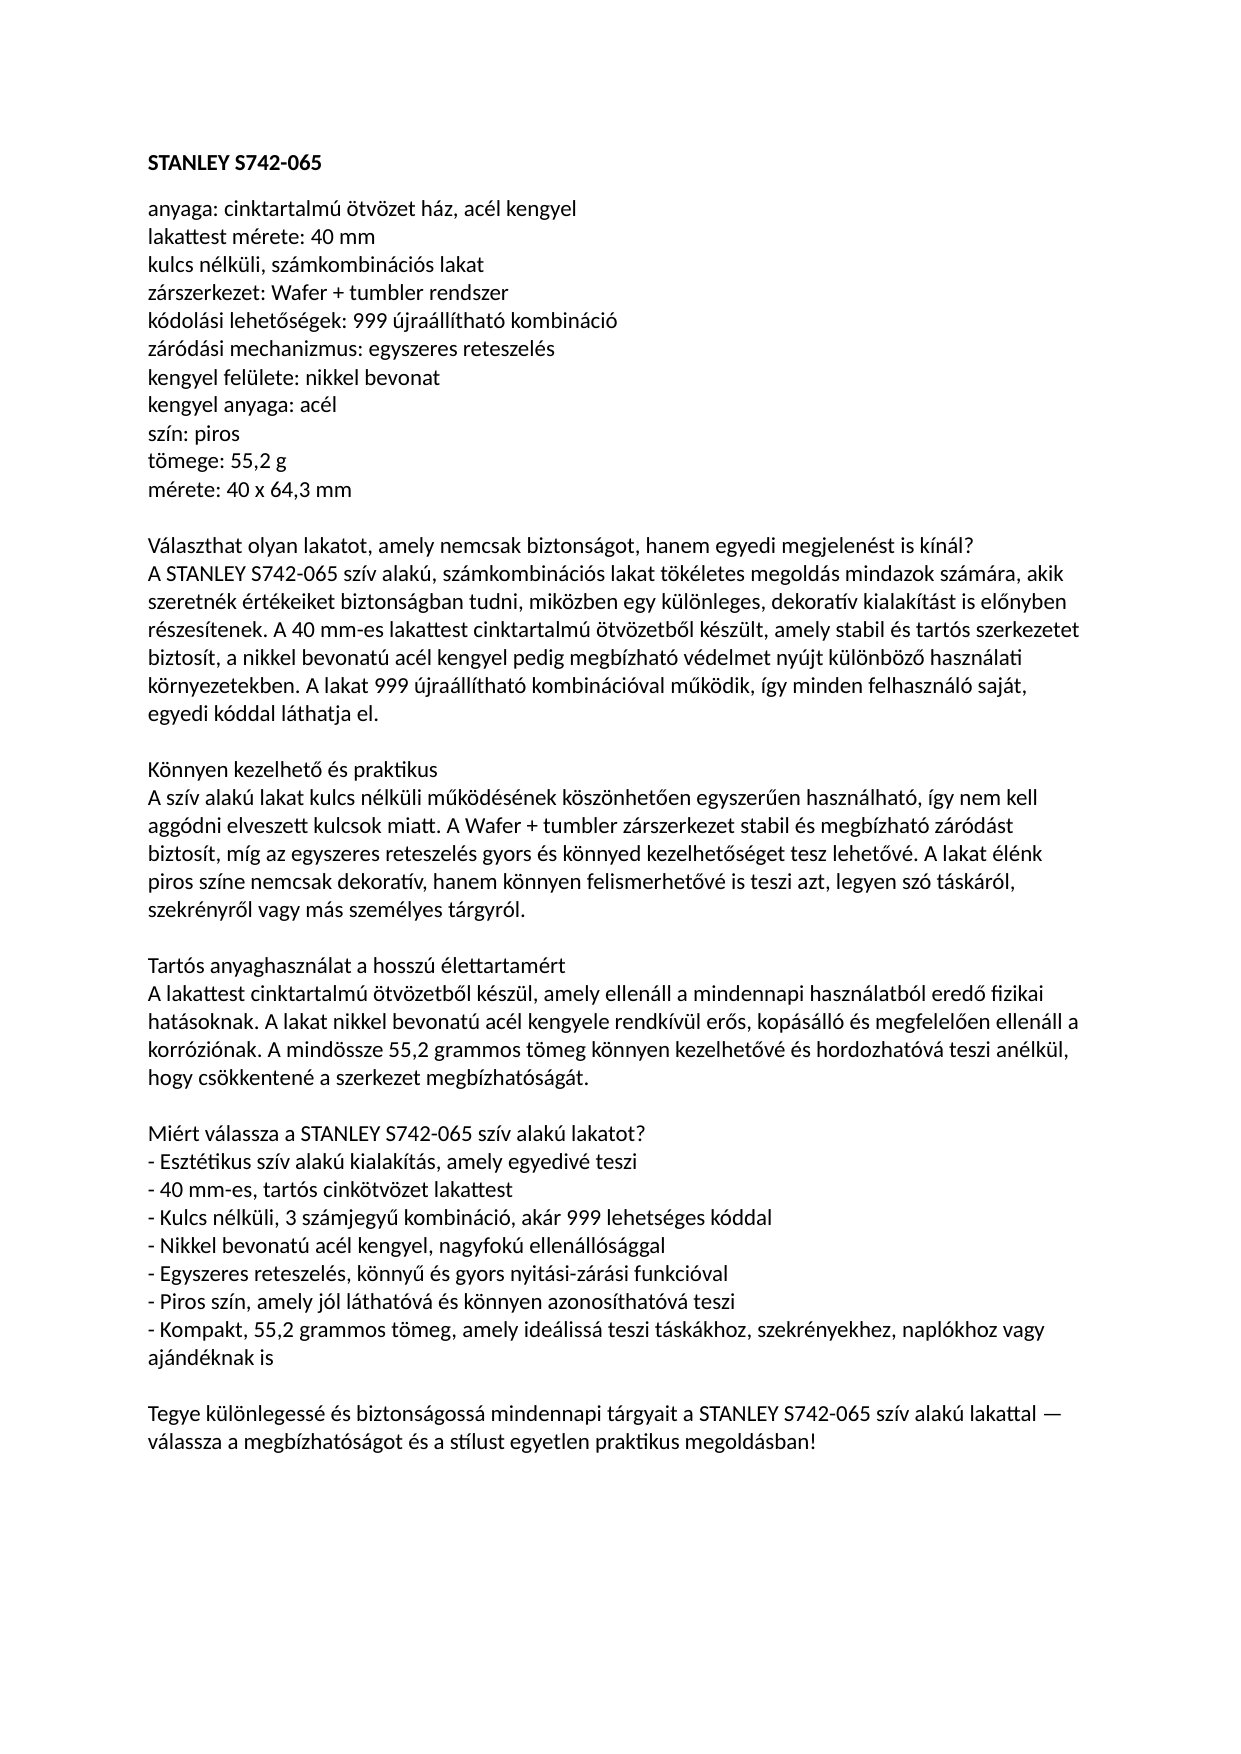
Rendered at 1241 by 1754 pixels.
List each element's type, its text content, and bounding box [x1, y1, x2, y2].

text Könnyen kezelhető és praktikus [148, 755, 1093, 783]
text Tartós anyaghasználat a hosszú élettartamért [148, 951, 1093, 979]
text - Nikkel bevonatú acél kengyel, nagyfokú ellenállósággal [148, 1231, 1093, 1259]
text zárszerkezet: Wafer + tumbler rendszer [148, 278, 1093, 307]
text Tegye különlegessé és biztonságossá mindennapi tárgyait a STANLEY S742-065 szív alakú lakattal — válassza a megbízhatóságot és a stílust egyetlen praktikus megoldásban! [148, 1399, 1093, 1455]
text STANLEY S742-065 [148, 148, 1093, 176]
text - Esztétikus szív alakú kialakítás, amely egyedivé teszi [148, 1147, 1093, 1175]
text A szív alakú lakat kulcs nélküli működésének köszönhetően egyszerűen használható, így nem kell aggódni elveszett kulcsok miatt. A Wafer + tumbler zárszerkezet stabil és megbízható záródást biztosít, míg az egyszeres reteszelés gyors és könnyed kezelhetőséget tesz lehetővé. A lakat élénk piros színe nemcsak dekoratív, hanem könnyen felismerhetővé is teszi azt, legyen szó táskáról, szekrényről vagy más személyes tárgyról. [148, 783, 1093, 923]
text lakattest mérete: 40 mm [148, 222, 1093, 251]
text - Egyszeres reteszelés, könnyű és gyors nyitási-zárási funkcióval [148, 1259, 1093, 1287]
text Miért válassza a STANLEY S742-065 szív alakú lakatot? [148, 1119, 1093, 1147]
text szín: piros [148, 419, 1093, 447]
text - 40 mm-es, tartós cinkötvözet lakattest [148, 1175, 1093, 1203]
text mérete: 40 x 64,3 mm [148, 475, 1093, 503]
text kengyel anyaga: acél [148, 391, 1093, 419]
text - Piros szín, amely jól láthatóvá és könnyen azonosíthatóvá teszi [148, 1287, 1093, 1315]
text kulcs nélküli, számkombinációs lakat [148, 251, 1093, 278]
text Választhat olyan lakatot, amely nemcsak biztonságot, hanem egyedi megjelenést is kínál? [148, 531, 1093, 559]
text A STANLEY S742-065 szív alakú, számkombinációs lakat tökéletes megoldás mindazok számára, akik szeretnék értékeiket biztonságban tudni, miközben egy különleges, dekoratív kialakítást is előnyben részesítenek. A 40 mm-es lakattest cinktartalmú ötvözetből készült, amely stabil és tartós szerkezetet biztosít, a nikkel bevonatú acél kengyel pedig megbízható védelmet nyújt különböző használati környezetekben. A lakat 999 újraállítható kombinációval működik, így minden felhasználó saját, egyedi kóddal láthatja el. [148, 559, 1093, 727]
text A lakattest cinktartalmú ötvözetből készül, amely ellenáll a mindennapi használatból eredő fizikai hatásoknak. A lakat nikkel bevonatú acél kengyele rendkívül erős, kopásálló és megfelelően ellenáll a korróziónak. A mindössze 55,2 grammos tömeg könnyen kezelhetővé és hordozhatóvá teszi anélkül, hogy csökkentené a szerkezet megbízhatóságát. [148, 979, 1093, 1091]
text tömege: 55,2 g [148, 447, 1093, 475]
text - Kulcs nélküli, 3 számjegyű kombináció, akár 999 lehetséges kóddal [148, 1203, 1093, 1231]
text anyaga: cinktartalmú ötvözet ház, acél kengyel [148, 194, 1093, 222]
text - Kompakt, 55,2 grammos tömeg, amely ideálissá teszi táskákhoz, szekrényekhez, naplókhoz vagy ajándéknak is [148, 1315, 1093, 1371]
text záródási mechanizmus: egyszeres reteszelés [148, 334, 1093, 363]
text kódolási lehetőségek: 999 újraállítható kombináció [148, 307, 1093, 334]
text kengyel felülete: nikkel bevonat [148, 363, 1093, 391]
